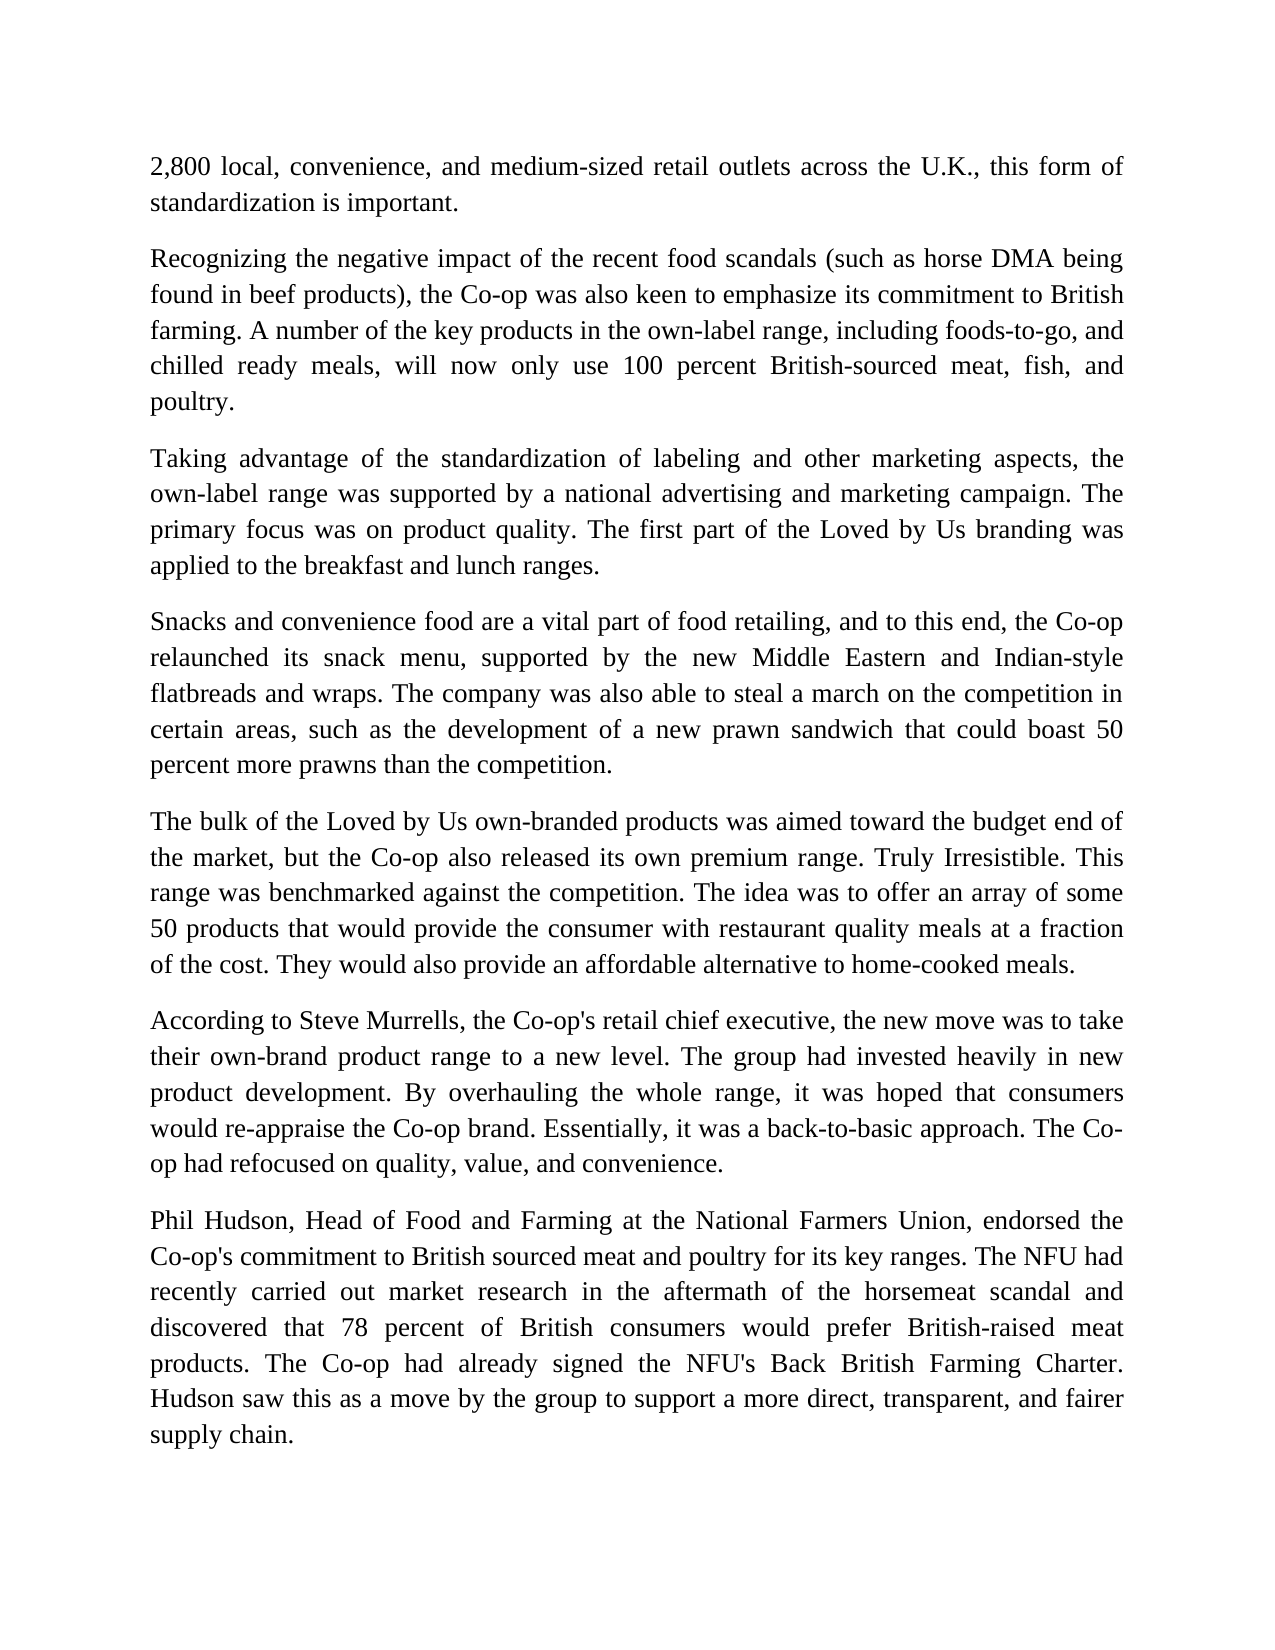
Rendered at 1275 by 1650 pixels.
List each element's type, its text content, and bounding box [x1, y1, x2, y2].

text Snacks and convenience food are a vital part of food retailing, and to this end, the Co-op relaunched its snack menu, supported by the new Middle Eastern and Indian-style flatbreads and wraps. The company was also able to steal a march on the competition in certain areas, such as the development of a new prawn sandwich that could boast 50 percent more prawns than the competition. [150, 606, 1125, 779]
text Phil Hudson, Head of Food and Farming at the National Farmers Union, endorsed the Co-op's commitment to British sourced meat and poultry for its key ranges. The NFU had recently carried out market research in the aftermath of the horsemeat scandal and discovered that 78 percent of British consumers would prefer British-raised meat products. The Co-op had already signed the NFU's Back British Farming Charter. Hudson saw this as a move by the group to support a more direct, transparent, and fairer supply chain. [150, 1204, 1125, 1449]
text Recognizing the negative impact of the recent food scandals (such as horse DMA being found in beef products), the Co-op was also keen to emphasize its commitment to British farming. A number of the key products in the own-label range, including foods-to-go, and chilled ready meals, will now only use 100 percent British-sourced meat, fish, and poultry. [150, 242, 1125, 416]
text According to Steve Murrells, the Co-op's retail chief executive, the new move was to take their own-brand product range to a new level. The group had invested heavily in new product development. By overhauling the whole range, it was hoped that consumers would re-appraise the Co-op brand. Essentially, it was a back-to-basic approach. The Co-op had refocused on quality, value, and convenience. [150, 1004, 1125, 1178]
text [150, 150, 1125, 217]
text The bulk of the Loved by Us own-branded products was aimed toward the budget end of the market, but the Co-op also released its own premium range. Truly Irresistible. This range was benchmarked against the competition. The idea was to offer an array of some 50 products that would provide the consumer with restaurant quality meals at a fraction of the cost. They would also provide an affordable alternative to home-cooked meals. [150, 805, 1125, 979]
text Taking advantage of the standardization of labeling and other marketing aspects, the own-label range was supported by a national advertising and marketing campaign. The primary focus was on product quality. The first part of the Loved by Us branding was applied to the breakfast and lunch ranges. [150, 442, 1125, 580]
